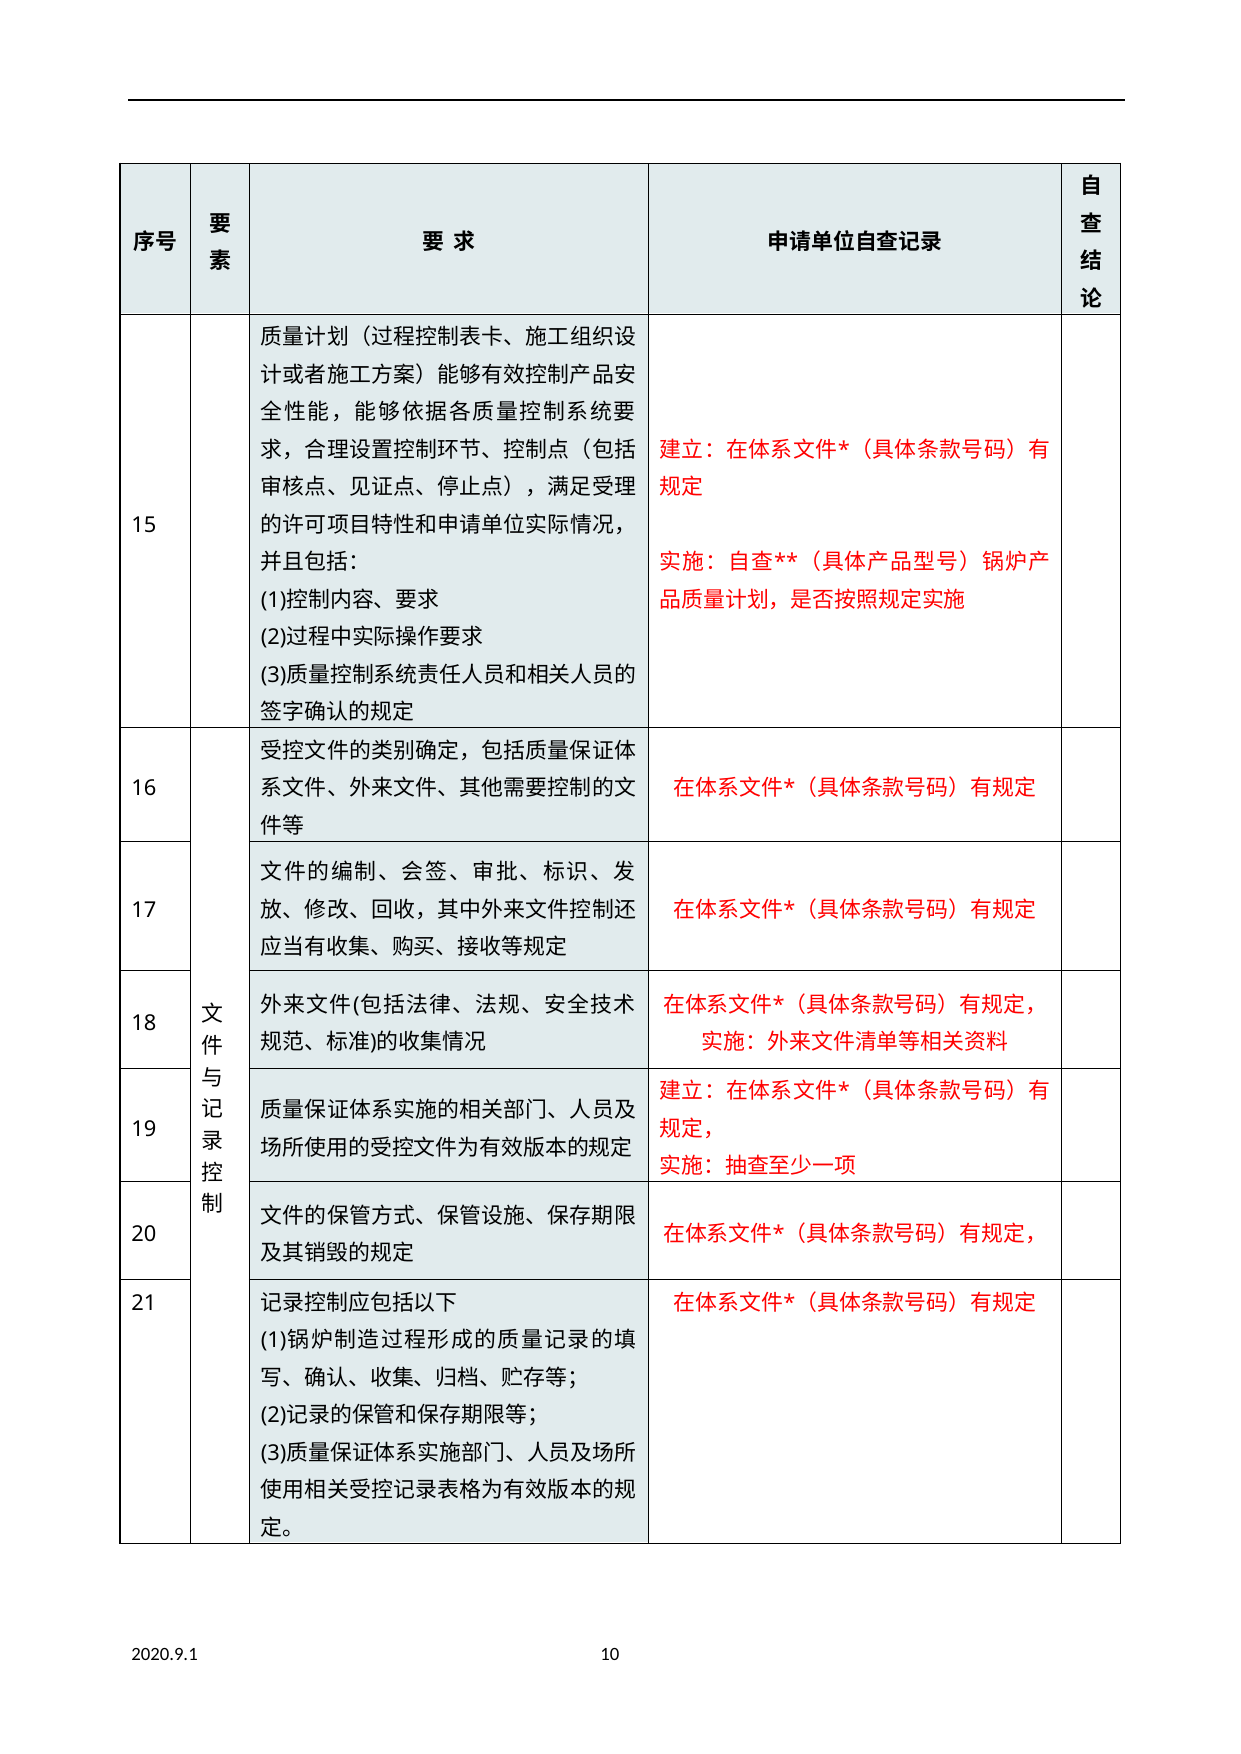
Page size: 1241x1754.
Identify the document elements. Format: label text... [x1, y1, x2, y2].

table_cell 文件的编制、会签、审批、标识、发放、修改、回收，其中外来文件控制还应当有收集、购买、接收等规定 [250, 842, 648, 970]
table_cell 建立：在体系文件*（具体条款号码）有规定， 实施：抽查至少一项 [649, 1069, 1061, 1181]
table_cell 18 [121, 971, 190, 1068]
table_cell [1062, 971, 1120, 1068]
table_header 序号 [121, 164, 190, 313]
table_header 要素 [191, 164, 249, 313]
table_cell 记录控制应包括以下 (1)锅炉制造过程形成的质量记录的填写、确认、收集、归档、贮存等； (2)记录的保管和保存期限等； (3)质量保证体系实施部门、人员及场所使用相关受控记录表格为有效版本的规定。 [250, 1280, 648, 1542]
table_cell 20 [121, 1182, 190, 1279]
table_cell 在体系文件*（具体条款号码）有规定， 实施：外来文件清单等相关资料 [649, 971, 1061, 1068]
table_cell [1062, 1069, 1120, 1181]
table_header 申请单位自查记录 [649, 164, 1061, 313]
table_cell 在体系文件*（具体条款号码）有规定 [649, 728, 1061, 841]
table_cell [1062, 728, 1120, 841]
table_cell 16 [121, 728, 190, 841]
table_cell 15 [121, 315, 190, 727]
table_cell 在体系文件*（具体条款号码）有规定 [649, 1280, 1061, 1542]
table_cell [1062, 315, 1120, 727]
table_cell [1062, 1280, 1120, 1542]
table_cell 19 [121, 1069, 190, 1181]
table_header 自查结论 [1062, 164, 1120, 313]
table_cell 受控文件的类别确定，包括质量保证体系文件、外来文件、其他需要控制的文件等 [250, 728, 648, 841]
table_cell 17 [121, 842, 190, 970]
table_cell 在体系文件*（具体条款号码）有规定 [649, 842, 1061, 970]
table_header 要 求 [250, 164, 648, 313]
table_cell [1062, 842, 1120, 970]
table_cell 建立：在体系文件*（具体条款号码）有规定 实施：自查**（具体产品型号）锅炉产品质量计划，是否按照规定实施 [649, 315, 1061, 727]
table_cell 外来文件(包括法律、法规、安全技术规范、标准)的收集情况 [250, 971, 648, 1068]
table_cell 文件的保管方式、保管设施、保存期限及其销毁的规定 [250, 1182, 648, 1279]
table_cell 质量保证体系实施的相关部门、人员及场所使用的受控文件为有效版本的规定 [250, 1069, 648, 1181]
table_cell 在体系文件*（具体条款号码）有规定， [649, 1182, 1061, 1279]
table_cell [1062, 1182, 1120, 1279]
table_cell 质量计划（过程控制表卡、施工组织设计或者施工方案）能够有效控制产品安全性能，能够依据各质量控制系统要求，合理设置控制环节、控制点（包括审核点、见证点、停止点），满足受理的许可项目特性和申请单位实际情况，并且包括： (1)控制内容、要求 (2)过程中实际操作要求 (3)质量控制系统责任人员和相关人员的签字确认的规定 [250, 315, 648, 727]
table_cell 21 [121, 1280, 190, 1542]
table_cell 文件与记录控制 [191, 728, 249, 1542]
